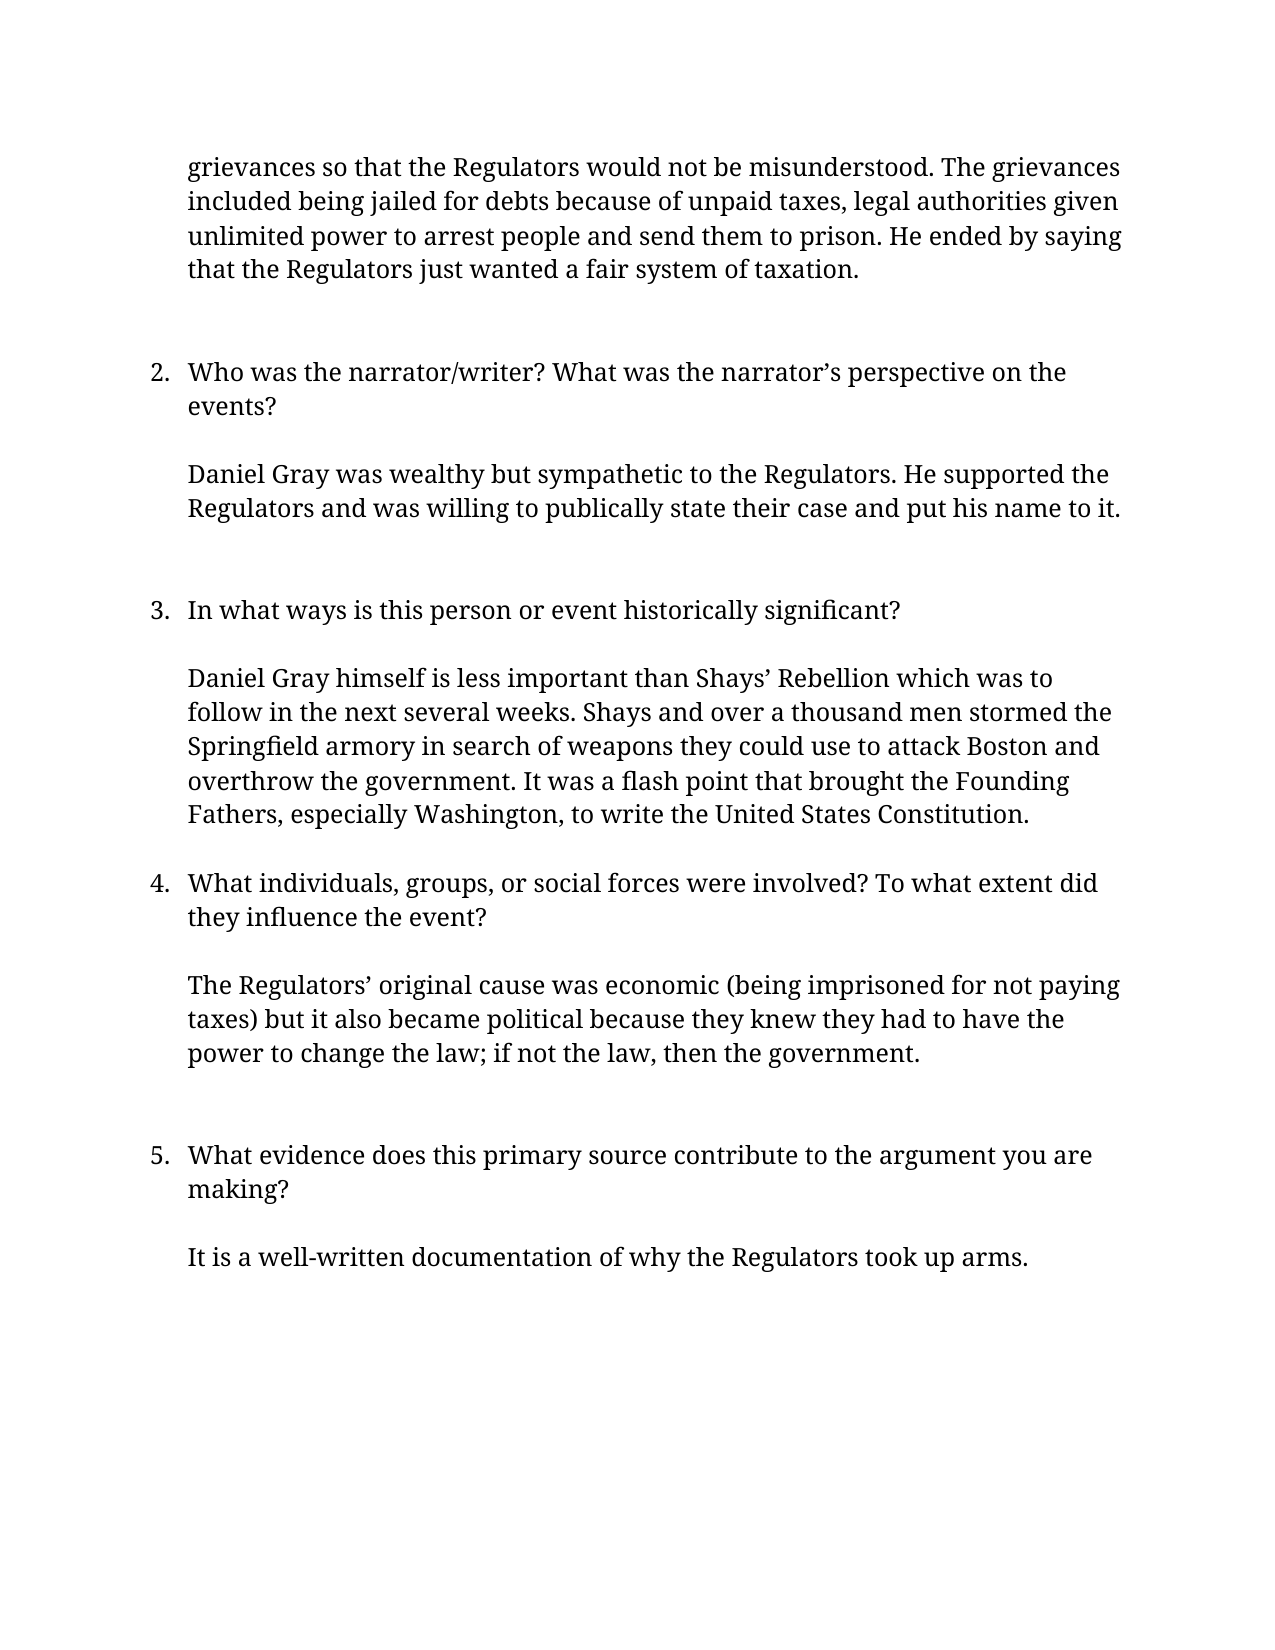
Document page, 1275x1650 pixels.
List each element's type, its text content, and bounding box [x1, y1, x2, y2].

list Who was the narrator/writer? What was the narrator’s perspective on the events? [150, 354, 1125, 422]
list What evidence does this primary source contribute to the argument you are making? [150, 1138, 1125, 1206]
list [187, 150, 1125, 286]
list It is a well-written documentation of why the Regulators took up arms. [187, 1240, 1125, 1274]
list The Regulators’ original cause was economic (being imprisoned for not paying taxes) but it also became political because they knew they had to have the power to change the law; if not the law, then the government. [150, 967, 1125, 1070]
list What individuals, groups, or social forces were involved? To what extent did they influence the event? [150, 865, 1125, 933]
list Daniel Gray was wealthy but sympathetic to the Regulators. He supported the Regulators and was willing to publically state their case and put his name to it. [187, 457, 1125, 525]
list In what ways is this person or event historically significant? [150, 593, 1125, 627]
list Daniel Gray himself is less important than Shays’ Rebellion which was to follow in the next several weeks. Shays and over a thousand men stormed the Springfield armory in search of weapons they could use to attack Boston and overthrow the government. It was a flash point that brought the Founding Fathers, especially Washington, to write the United States Constitution. [187, 661, 1125, 831]
